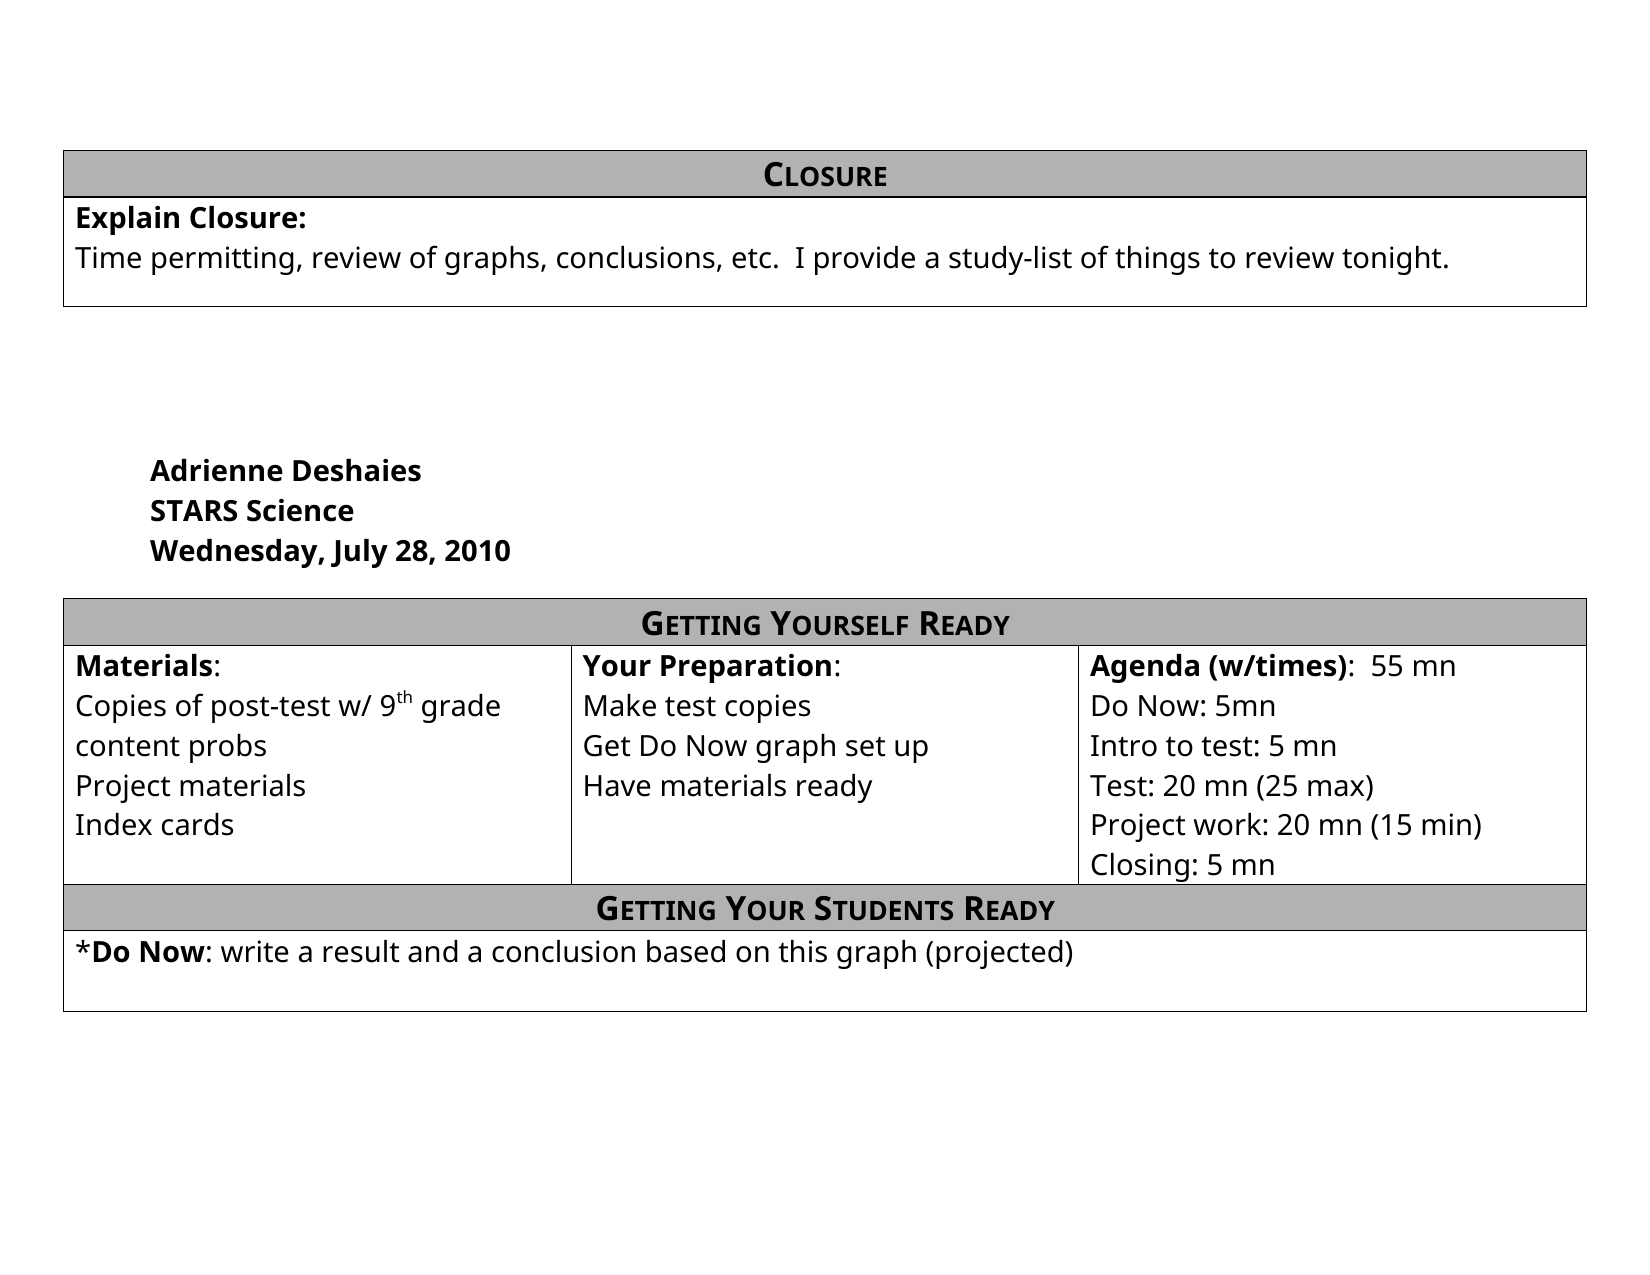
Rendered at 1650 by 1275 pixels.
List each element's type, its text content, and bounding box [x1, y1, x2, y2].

table_cell Getting Your Students Ready [64, 885, 1586, 930]
table_header Getting Yourself Ready [64, 599, 1586, 645]
table_cell Your Preparation: Make test copies Get Do Now graph set up Have materials ready [572, 646, 1078, 884]
table_cell Materials: Copies of post-test w/ 9th grade content probs Project materials Index cards [64, 646, 571, 884]
text STARS Science [150, 490, 1500, 530]
table_cell Closure [64, 151, 1586, 196]
text Adrienne Deshaies [150, 450, 1500, 490]
table_cell Agenda (w/times): 55 mn Do Now: 5mn Intro to test: 5 mn Test: 20 mn (25 max) Project work: 20 mn (15 min) Closing: 5 mn [1079, 646, 1586, 884]
table_cell *Do Now: write a result and a conclusion based on this graph (projected) [64, 931, 1586, 1011]
table_cell Explain Closure: Time permitting, review of graphs, conclusions, etc. I provide a study-list of things to review tonight. [64, 198, 1586, 306]
text Wednesday, July 28, 2010 [150, 530, 1500, 569]
